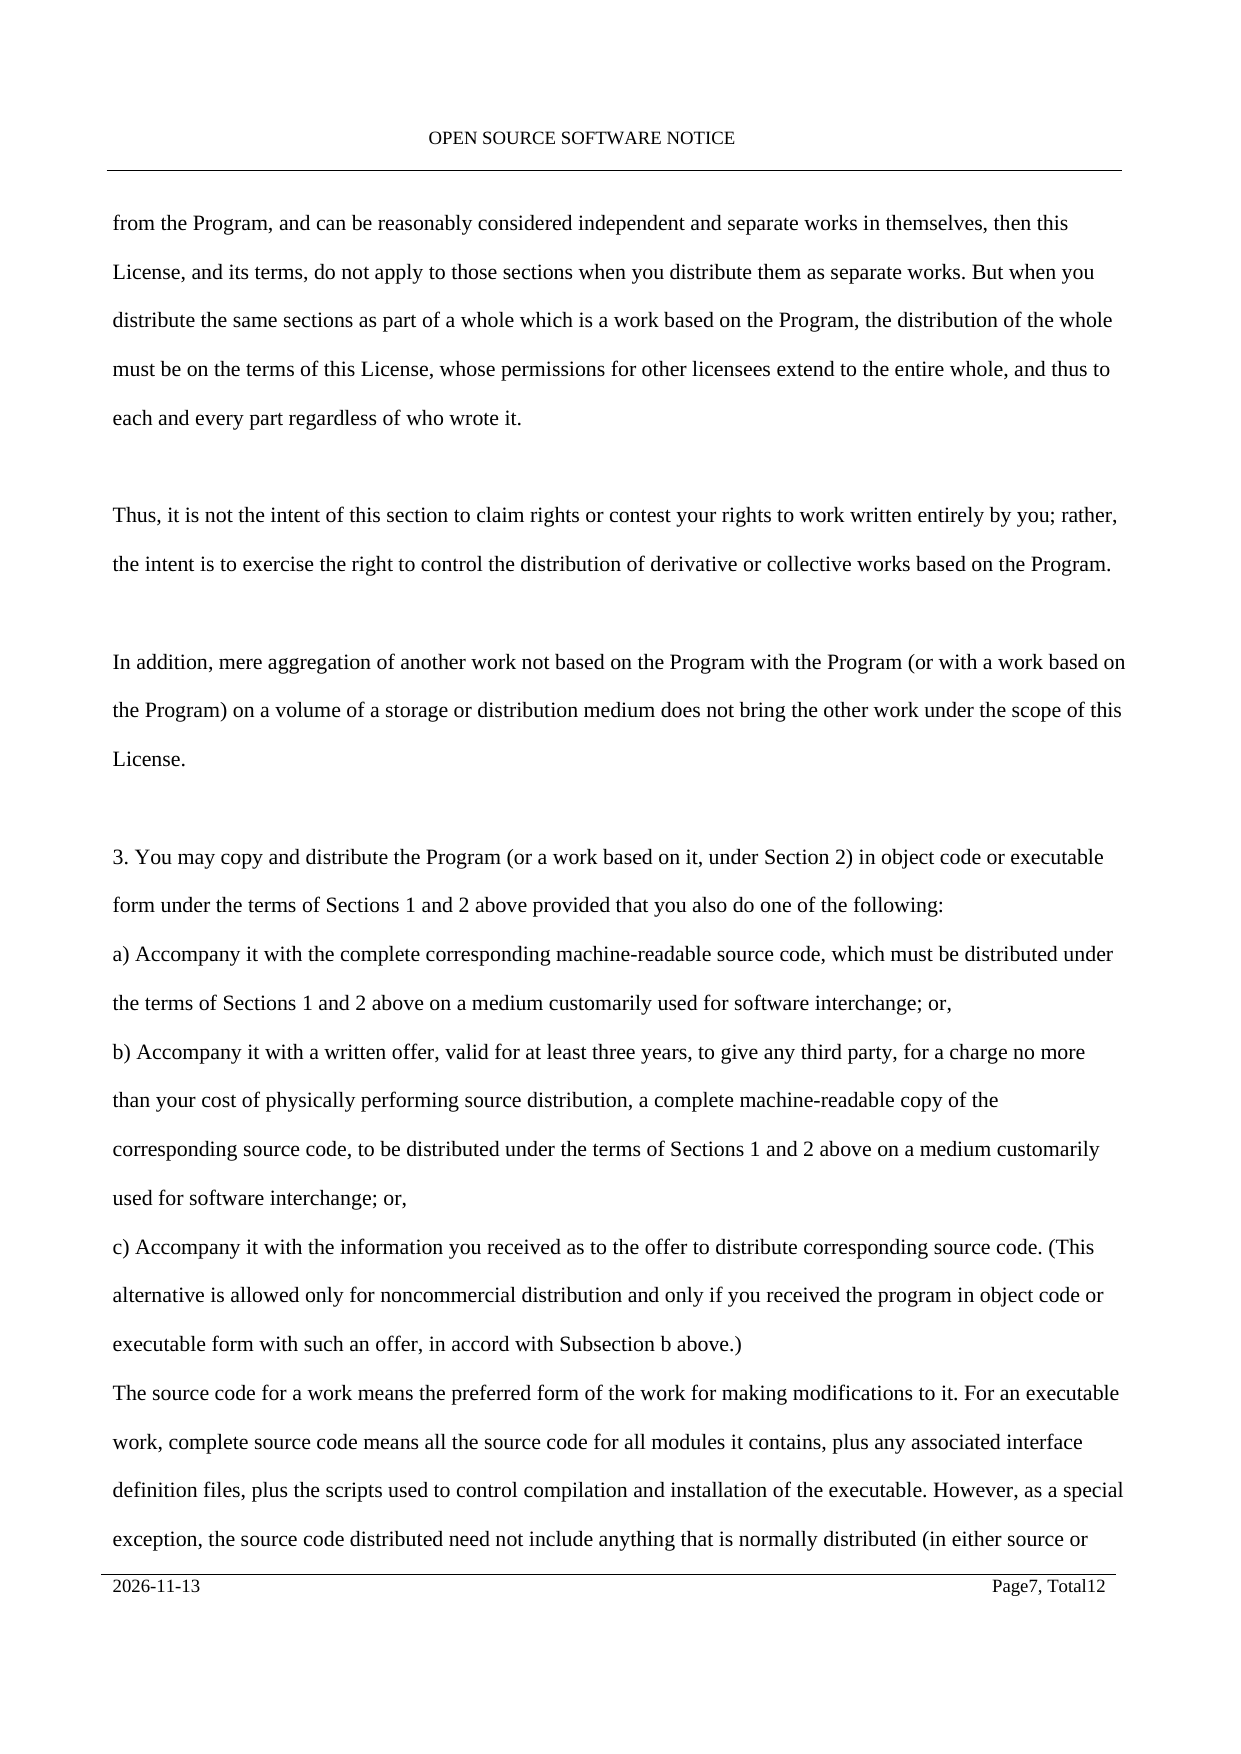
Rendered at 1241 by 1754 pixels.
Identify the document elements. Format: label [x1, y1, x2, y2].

text [112, 206, 1128, 1555]
